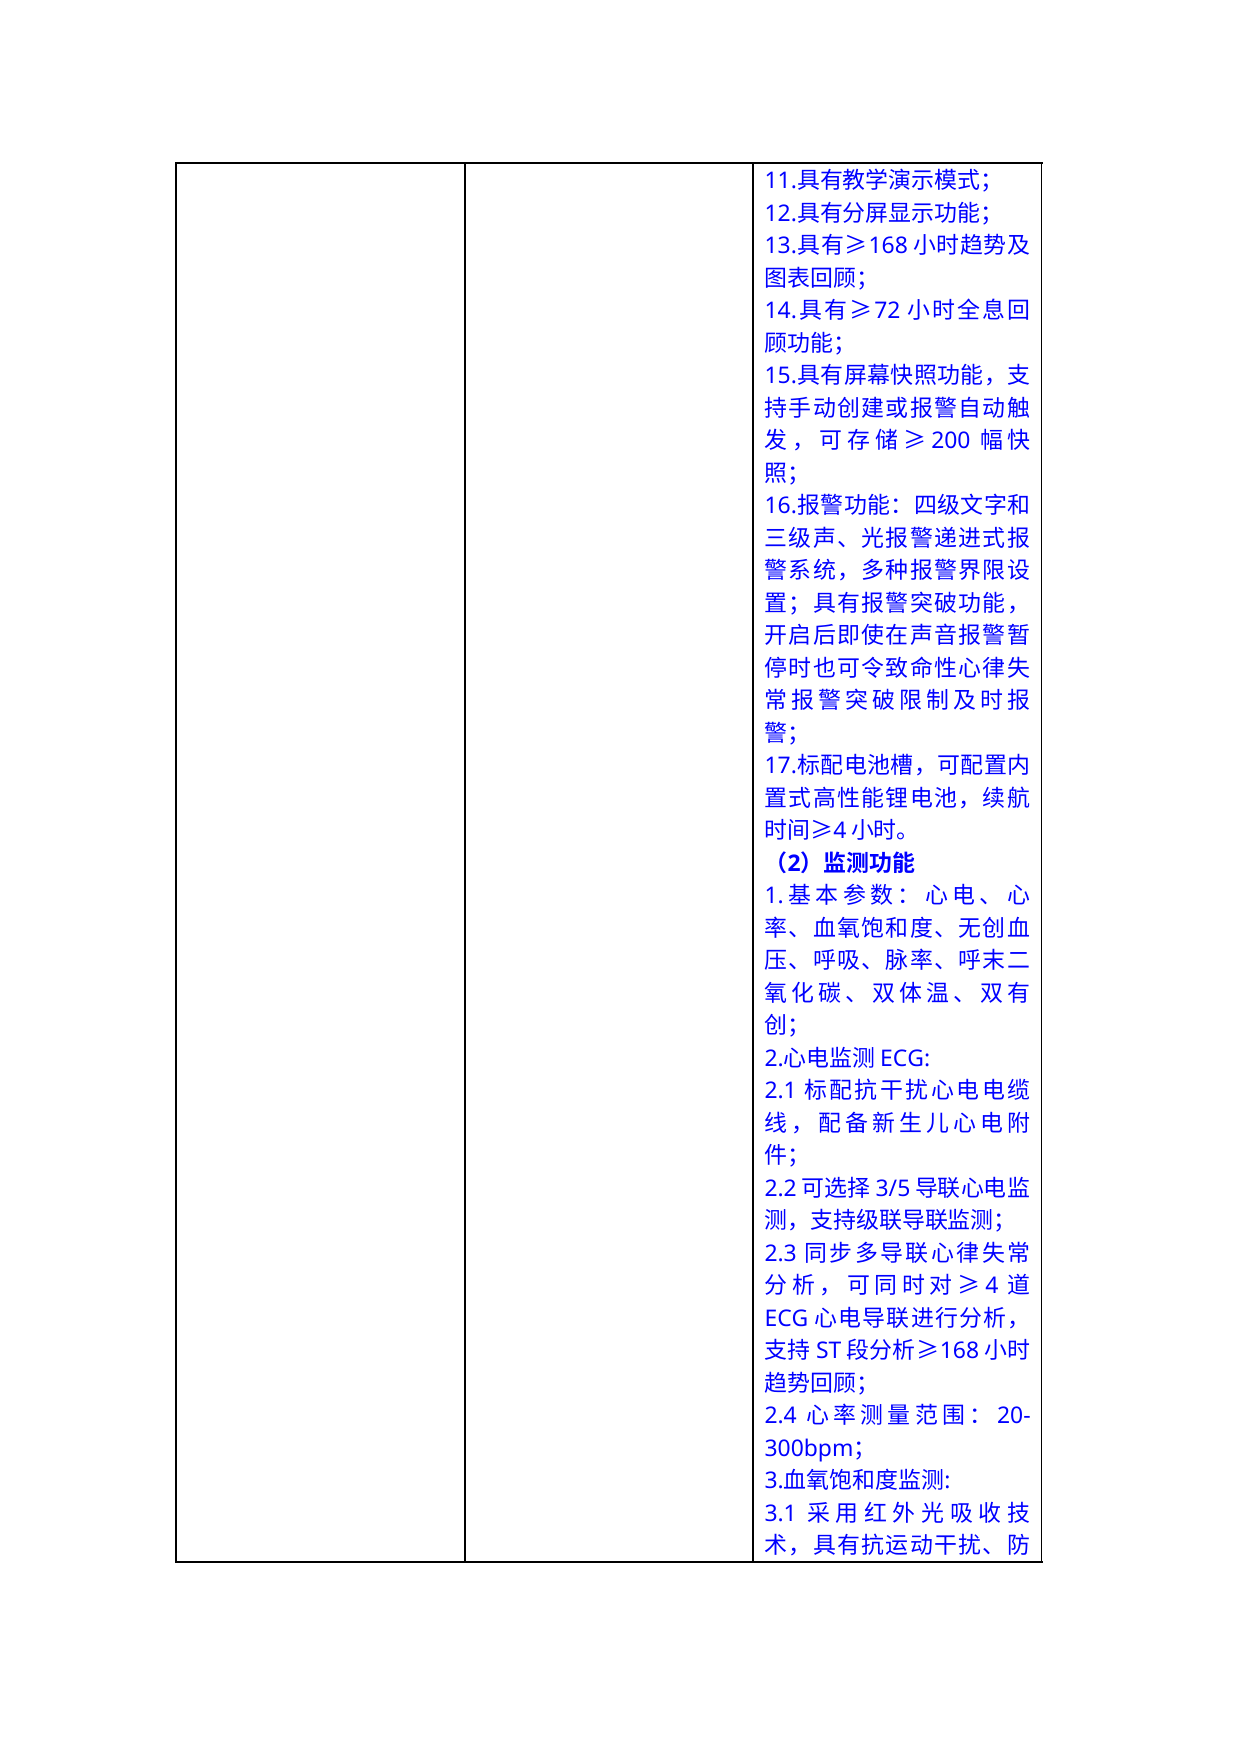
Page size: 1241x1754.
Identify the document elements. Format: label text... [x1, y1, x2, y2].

table_cell 1 [177, 164, 464, 1561]
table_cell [754, 164, 1041, 1561]
table_cell [466, 164, 752, 1561]
